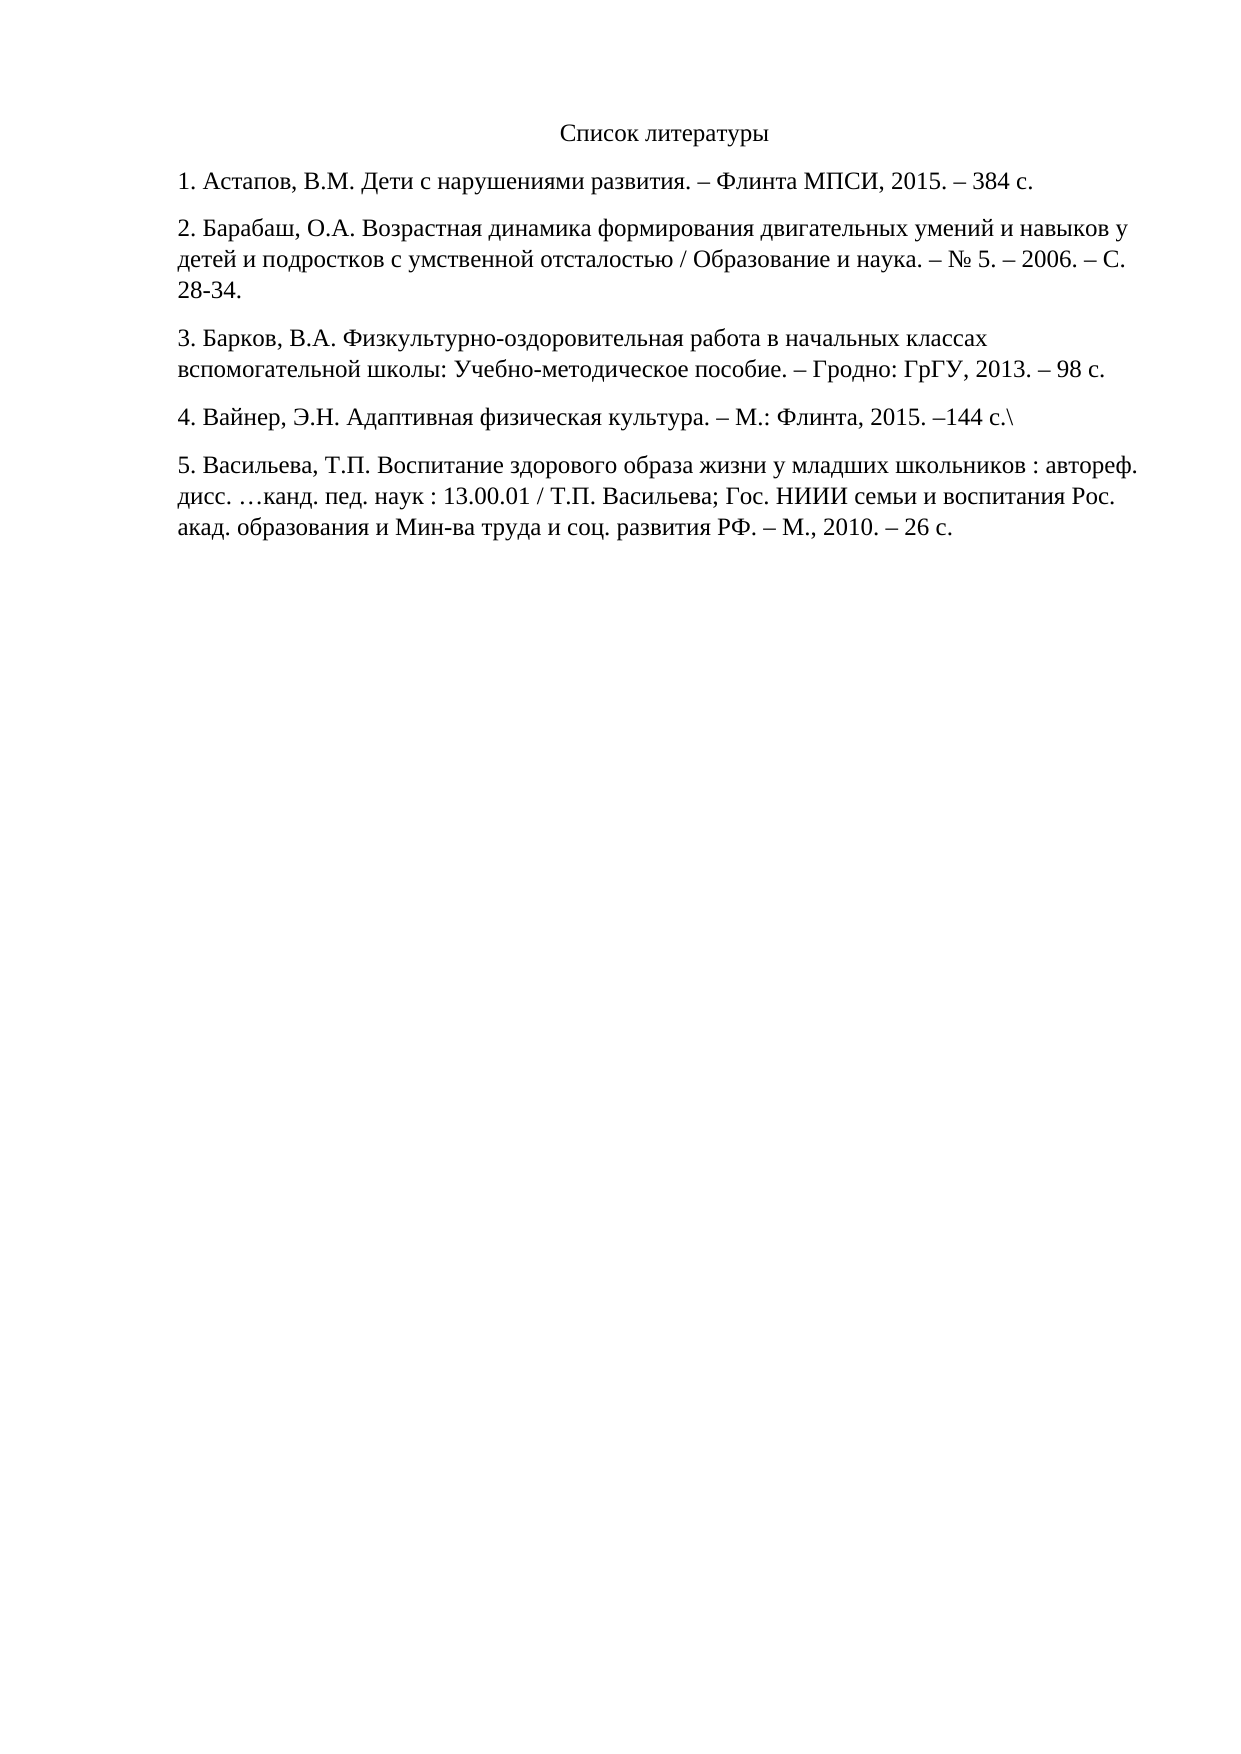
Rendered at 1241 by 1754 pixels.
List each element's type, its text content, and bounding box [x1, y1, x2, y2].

text Список литературы [177, 118, 1152, 147]
text 4. Вайнер, Э.Н. Адаптивная физическая культура. – М.: Флинта, 2015. –144 с.\ [177, 402, 1152, 431]
text 3. Барков, В.А. Физкультурно-оздоровительная работа в начальных классах вспомогательной школы: Учебно-методическое пособие. – Гродно: ГрГУ, 2013. – 98 с. [177, 323, 1152, 383]
text 2. Барабаш, О.А. Возрастная динамика формирования двигательных умений и навыков у детей и подростков с умственной отсталостью / Образование и наука. – № 5. – 2006. – С. 28-34. [177, 213, 1152, 304]
text 5. Васильева, Т.П. Воспитание здорового образа жизни у младших школьников : автореф. дисс. …канд. пед. наук : 13.00.01 / Т.П. Васильева; Гос. НИИИ семьи и воспитания Рос. акад. образования и Мин-ва труда и соц. развития РФ. – М., 2010. – 26 с. [177, 450, 1152, 541]
text 1. Астапов, В.М. Дети с нарушениями развития. – Флинта МПСИ, 2015. – 384 с. [177, 166, 1152, 194]
